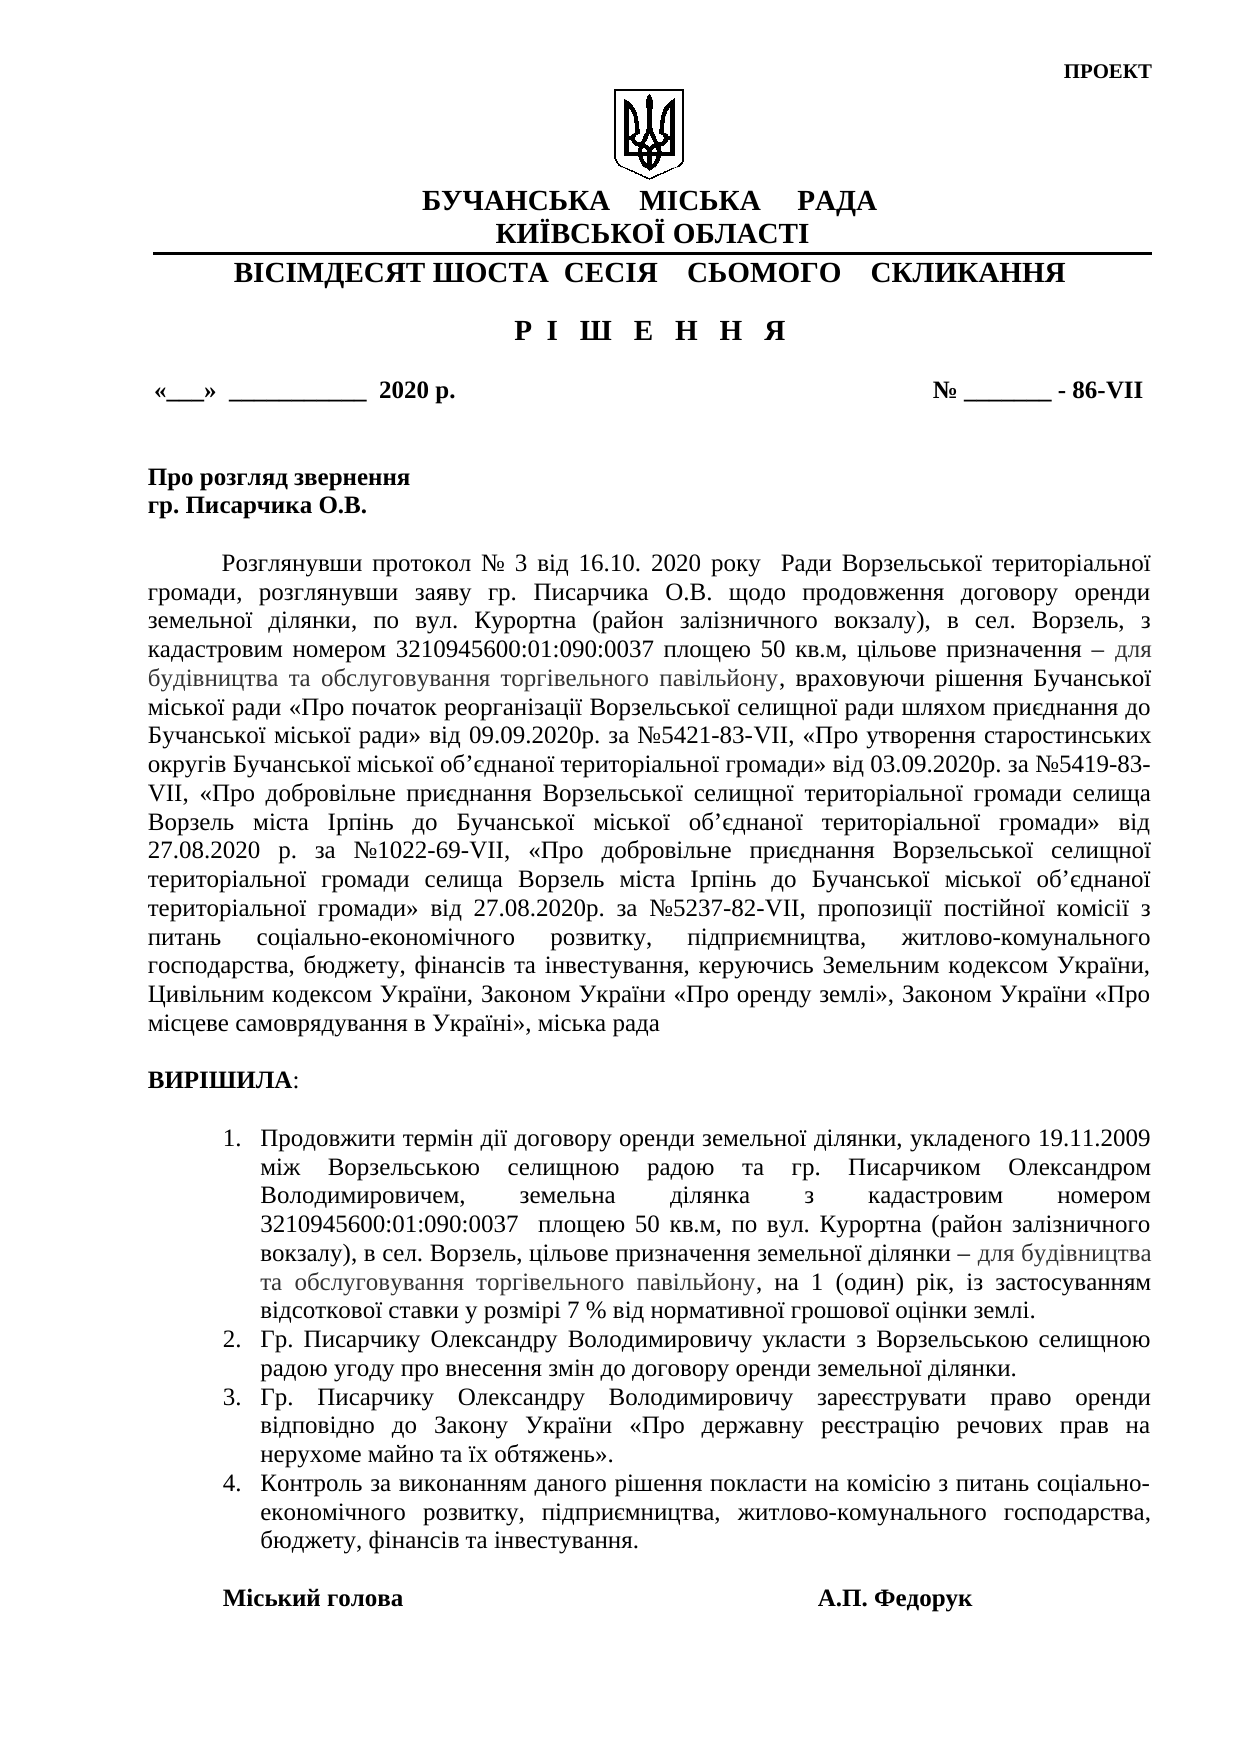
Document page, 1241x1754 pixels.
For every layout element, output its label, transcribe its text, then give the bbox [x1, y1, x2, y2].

subtitle КИЇВСЬКОЇ ОБЛАСТІ [153, 217, 1152, 252]
text гр. Писарчика О.В. [148, 490, 1152, 519]
list Продовжити термін дії договору оренди земельної ділянки, укладеного 19.11.2009 між Ворзельською селищною радою та гр. Писарчиком Олександром Володимировичем, земельна ділянка з кадастровим номером 3210945600:01:090:0037 площею 50 кв.м, по вул. Курортна (район залізничного вокзалу), в сел. Ворзель, цільове призначення земельної ділянки – для будівництва та обслуговування торгівельного павільйону, на 1 (один) рік, із застосуванням відсоткової ставки у розмірі 7 % від нормативної грошової оцінки землі. [223, 1123, 1152, 1324]
text Розглянувши протокол № 3 від 16.10. 2020 року Ради Ворзельської територіальної громади, розглянувши заяву гр. Писарчика О.В. щодо продовження договору оренди земельної ділянки, по вул. Курортна (район залізничного вокзалу), в сел. Ворзель, з кадастровим номером 3210945600:01:090:0037 площею 50 кв.м, цільове призначення – для будівництва та обслуговування торгівельного павільйону, враховуючи рішення Бучанської міської ради «Про початок реорганізації Ворзельської селищної ради шляхом приєднання до Бучанської міської ради» від 09.09.2020р. за №5421-83-VII, «Про утворення старостинських округів Бучанської міської об’єднаної територіальної громади» від 03.09.2020р. за №5419-83-VII, «Про добровільне приєднання Ворзельської селищної територіальної громади селища Ворзель міста Ірпінь до Бучанської міської об’єднаної територіальної громади» від 27.08.2020 р. за №1022-69-VII, «Про добровільне приєднання Ворзельської селищної територіальної громади селища Ворзель міста Ірпінь до Бучанської міської об’єднаної територіальної громади» від 27.08.2020р. за №5237-82-VII, пропозиції постійної комісії з питань соціально-економічного розвитку, підприємництва, житлово-комунального господарства, бюджету, фінансів та інвестування, керуючись Земельним кодексом України, Цивільним кодексом України, Законом України «Про оренду землі», Законом України «Про місцеве самоврядування в Україні», міська рада [148, 548, 1152, 1037]
list Гр. Писарчику Олександру Володимировичу зареєструвати право оренди відповідно до Закону України «Про державну реєстрацію речових прав на нерухоме майно та їх обтяжень». [223, 1382, 1152, 1468]
subtitle Р І Ш Е Н Н Я [148, 313, 1152, 347]
text ВИРІШИЛА: [148, 1065, 1152, 1094]
list Гр. Писарчику Олександру Володимировичу укласти з Ворзельською селищною радою угоду про внесення змін до договору оренди земельної ділянки. [223, 1324, 1152, 1382]
subtitle Міський голова А.П. Федорук [148, 1583, 1152, 1612]
text Про розгляд звернення [148, 462, 1152, 490]
text БУЧАНСЬКА МІСЬКА РАДА [148, 183, 1152, 217]
subtitle ПРОЕКТ [148, 59, 1152, 83]
text ВІСІМДЕСЯТ ШОСТА СЕСІЯ СЬОМОГО СКЛИКАННЯ [148, 255, 1152, 289]
list Контроль за виконанням даного рішення покласти на комісію з питань соціально-економічного розвитку, підприємництва, житлово-комунального господарства, бюджету, фінансів та інвестування. [223, 1468, 1152, 1554]
subtitle «___» ___________ 2020 р. № _______ - 86-VII [148, 375, 1152, 404]
